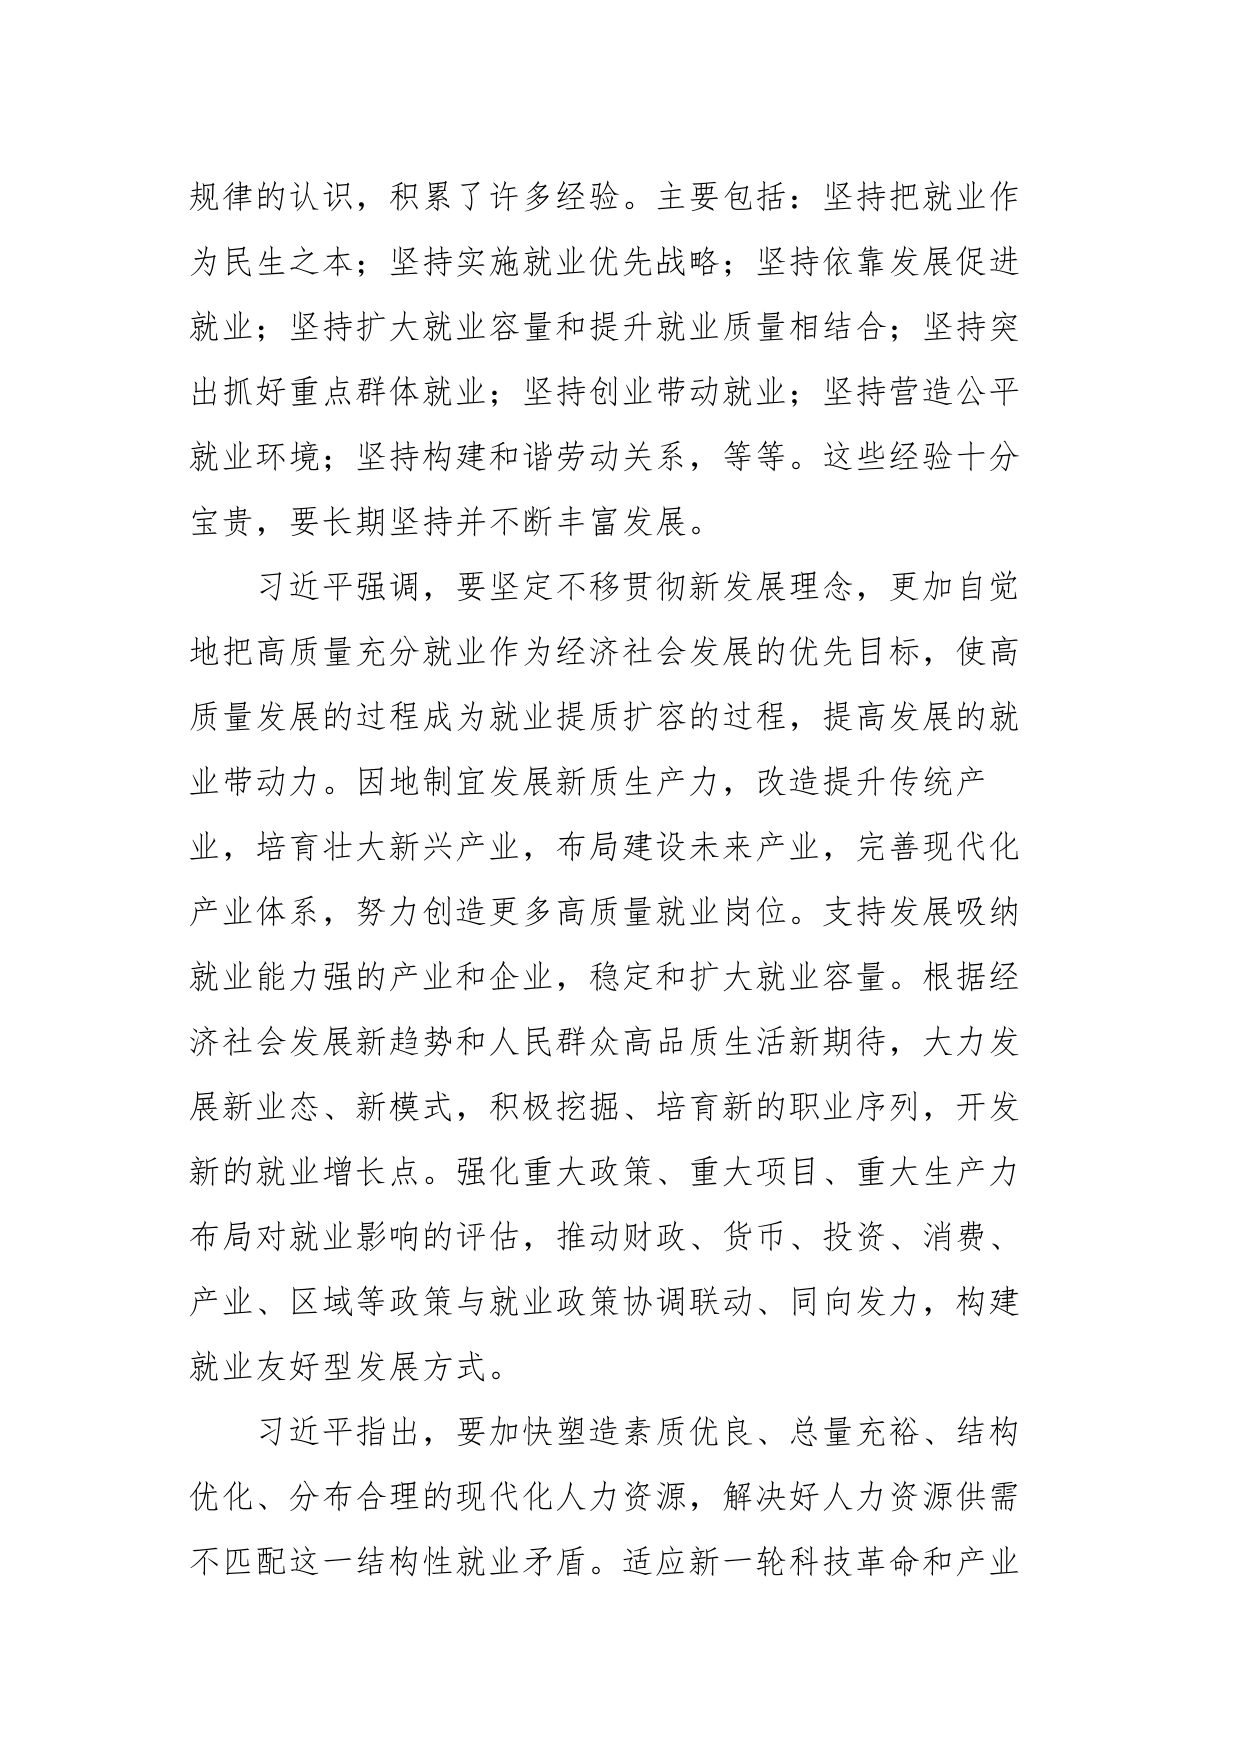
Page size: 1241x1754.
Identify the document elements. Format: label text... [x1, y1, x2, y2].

text 习近平强调，要坚定不移贯彻新发展理念，更加自觉地把高质量充分就业作为经济社会发展的优先目标，使高质量发展的过程成为就业提质扩容的过程，提高发展的就业带动力。因地制宜发展新质生产力，改造提升传统产业，培育壮大新兴产业，布局建设未来产业，完善现代化产业体系，努力创造更多高质量就业岗位。支持发展吸纳就业能力强的产业和企业，稳定和扩大就业容量。根据经济社会发展新趋势和人民群众高品质生活新期待，大力发展新业态、新模式，积极挖掘、培育新的职业序列，开发新的就业增长点。强化重大政策、重大项目、重大生产力布局对就业影响的评估，推动财政、货币、投资、消费、产业、区域等政策与就业政策协调联动、同向发力，构建就业友好型发展方式。 [187, 552, 1053, 1397]
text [187, 162, 1053, 552]
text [187, 1397, 1053, 1592]
